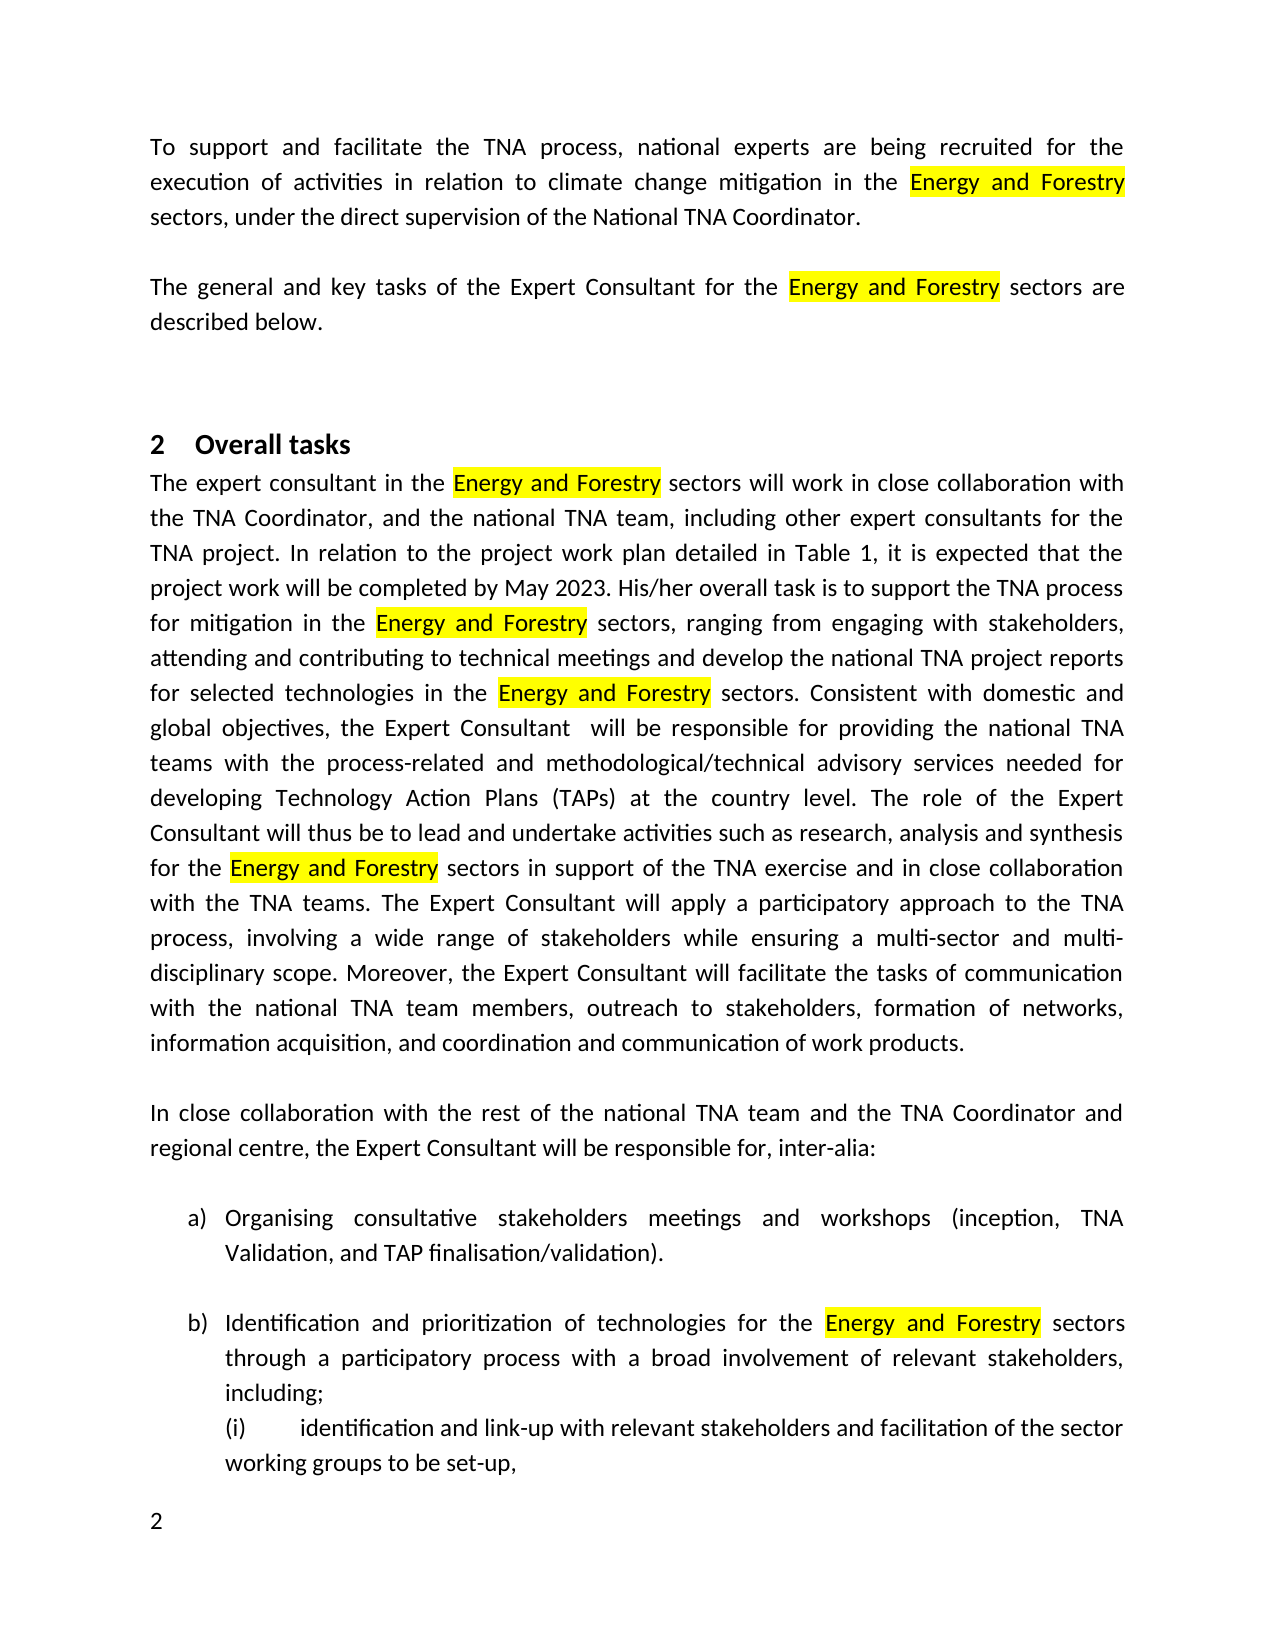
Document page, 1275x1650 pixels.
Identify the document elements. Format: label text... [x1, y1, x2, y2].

list Organising consultative stakeholders meetings and workshops (inception, TNA Validation, and TAP finalisation/validation). [187, 1202, 1125, 1268]
text The general and key tasks of the Expert Consultant for the Energy and Forestry sectors are described below. [150, 271, 1125, 337]
text The expert consultant in the Energy and Forestry sectors will work in close collaboration with the TNA Coordinator, and the national TNA team, including other expert consultants for the TNA project. In relation to the project work plan detailed in Table 1, it is expected that the project work will be completed by May 2023. His/her overall task is to support the TNA process for mitigation in the Energy and Forestry sectors, ranging from engaging with stakeholders, attending and contributing to technical meetings and develop the national TNA project reports for selected technologies in the Energy and Forestry sectors. Consistent with domestic and global objectives, the Expert Consultant will be responsible for providing the national TNA teams with the process-related and methodological/technical advisory services needed for developing Technology Action Plans (TAPs) at the country level. The role of the Expert Consultant will thus be to lead and undertake activities such as research, analysis and synthesis for the Energy and Forestry sectors in support of the TNA exercise and in close collaboration with the TNA teams. The Expert Consultant will apply a participatory approach to the TNA process, involving a wide range of stakeholders while ensuring a multi-sector and multi-disciplinary scope. Moreover, the Expert Consultant will facilitate the tasks of communication with the national TNA team members, outreach to stakeholders, formation of networks, information acquisition, and coordination and communication of work products. [150, 467, 1125, 1058]
list (i) identification and link-up with relevant stakeholders and facilitation of the sector working groups to be set-up, [225, 1412, 1125, 1478]
text To support and facilitate the TNA process, national experts are being recruited for the execution of activities in relation to climate change mitigation in the Energy and Forestry sectors, under the direct supervision of the National TNA Coordinator. [150, 131, 1125, 232]
subtitle Overall tasks [150, 426, 1125, 462]
list Identification and prioritization of technologies for the Energy and Forestry sectors through a participatory process with a broad involvement of relevant stakeholders, including; [187, 1307, 1125, 1408]
text In close collaboration with the rest of the national TNA team and the TNA Coordinator and regional centre, the Expert Consultant will be responsible for, inter-alia: [150, 1097, 1125, 1163]
